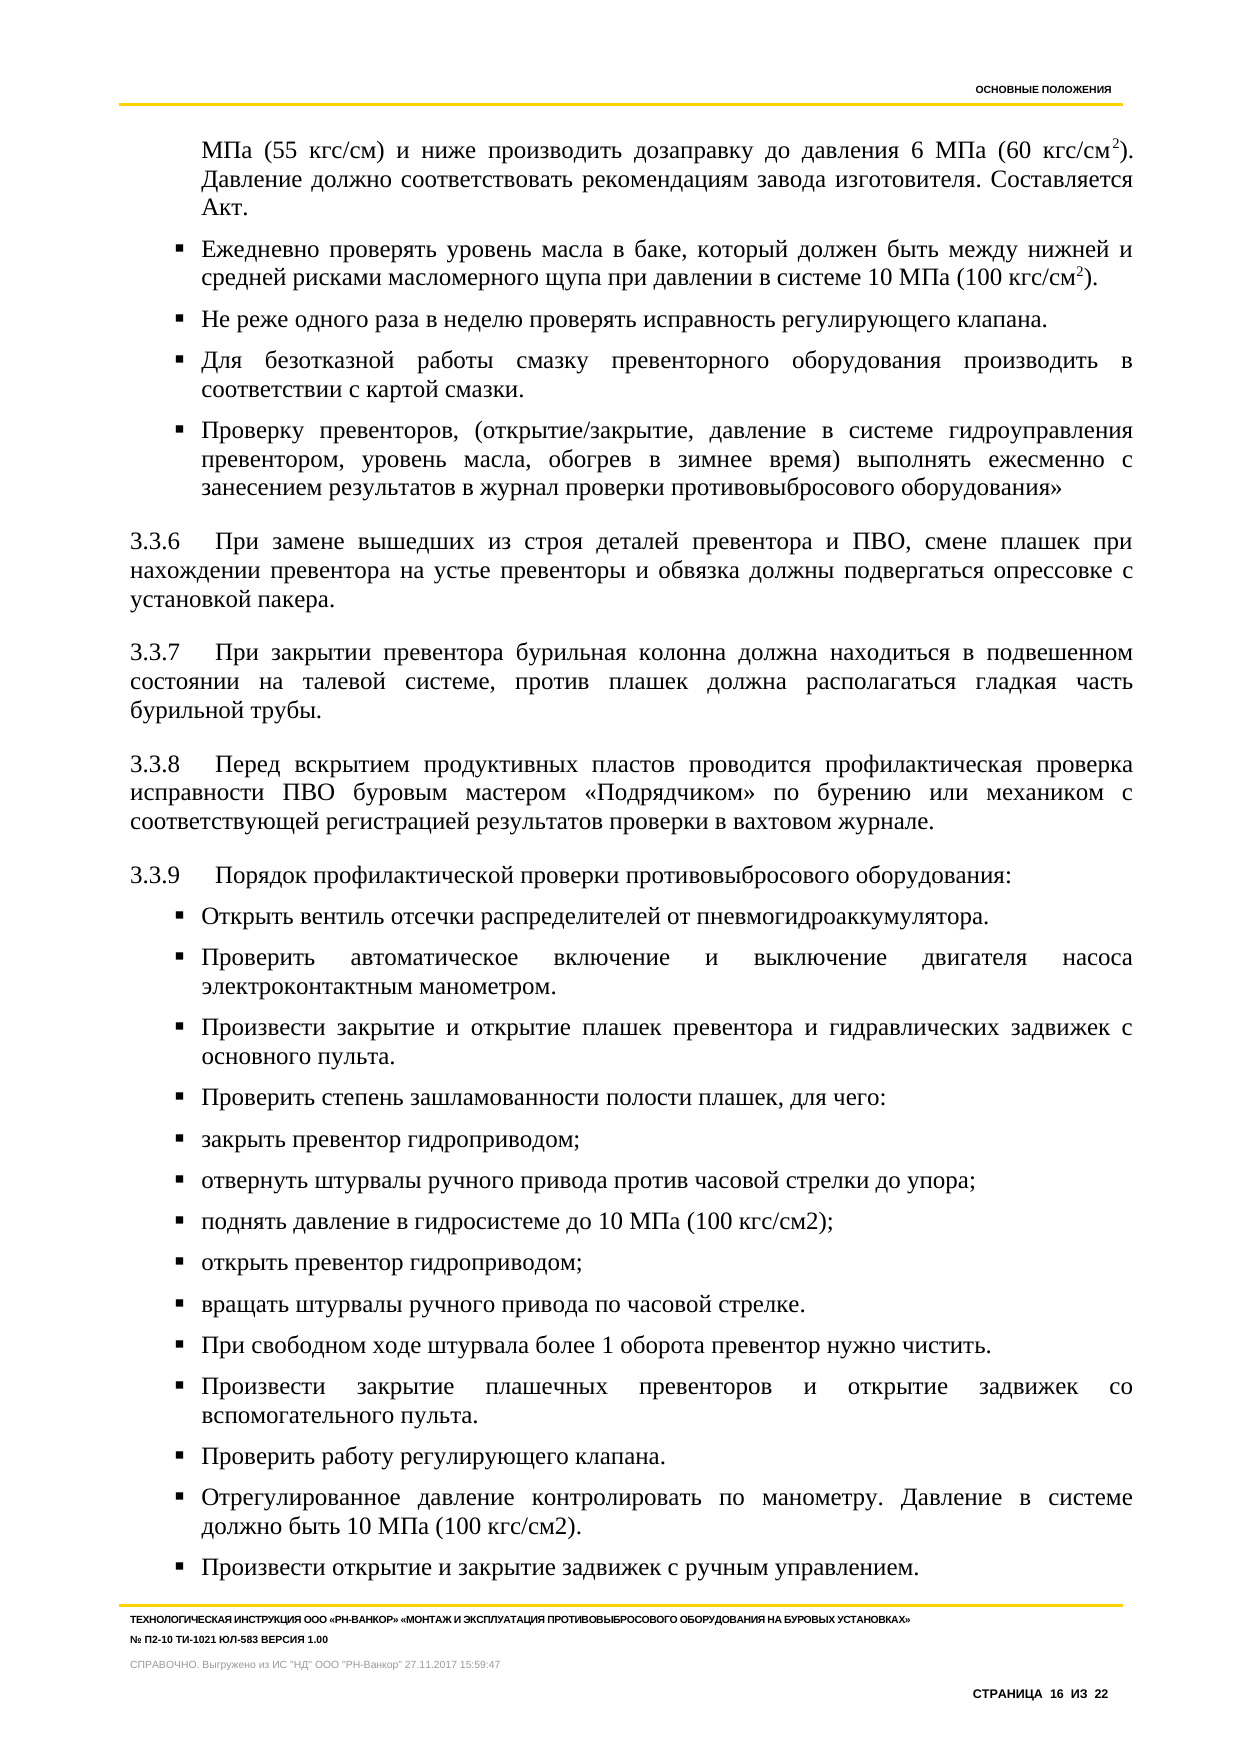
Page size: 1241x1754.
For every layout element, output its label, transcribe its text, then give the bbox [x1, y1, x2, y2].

list Произвести закрытие и открытие плашек превентора и гидравлических задвижек с основного пульта. [174, 1012, 1134, 1070]
list Проверить автоматическое включение и выключение двигателя насоса электроконтактным манометром. [174, 942, 1134, 1000]
list Не реже одного раза в неделю проверять исправность регулирующего клапана. [173, 304, 1134, 332]
list Для безотказной работы смазку превенторного оборудования производить в соответствии с картой смазки. [173, 345, 1134, 402]
list отвернуть штурвалы ручного привода против часовой стрелки до упора; [174, 1165, 1134, 1194]
list При свободном ходе штурвала более 1 оборота превентор нужно чистить. [174, 1330, 1134, 1359]
list открыть превентор гидроприводом; [174, 1247, 1134, 1276]
list При замене вышедших из строя деталей превентора и ПВО, смене плашек при нахождении превентора на устье превенторы и обвязка должны подвергаться опрессовке с установкой пакера. [130, 526, 1134, 612]
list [173, 135, 1134, 221]
list Проверку превенторов, (открытие/закрытие, давление в системе гидроуправления превентором, уровень масла, обогрев в зимнее время) выполнять ежесменно с занесением результатов в журнал проверки противовыбросового оборудования» [173, 415, 1134, 501]
list поднять давление в гидросистеме до 10 МПа (100 кгс/см2); [174, 1206, 1134, 1235]
list закрыть превентор гидроприводом; [174, 1124, 1134, 1152]
list Произвести открытие и закрытие задвижек с ручным управлением. [174, 1552, 1134, 1581]
list Отрегулированное давление контролировать по манометру. Давление в системе должно быть 10 МПа (100 кгс/см2). [174, 1482, 1134, 1540]
list Открыть вентиль отсечки распределителей от пневмогидроаккумулятора. [174, 901, 1134, 930]
list вращать штурвалы ручного привода по часовой стрелке. [174, 1289, 1134, 1317]
list Ежедневно проверять уровень масла в баке, который должен быть между нижней и средней рисками масломерного щупа при давлении в системе 10 МПа (100 кгс/см2). [173, 234, 1134, 291]
list Произвести закрытие плашечных превенторов и открытие задвижек со вспомогательного пульта. [174, 1371, 1134, 1429]
list Проверить степень зашламованности полости плашек, для чего: [174, 1082, 1134, 1111]
list При закрытии превентора бурильная колонна должна находиться в подвешенном состоянии на талевой системе, против плашек должна располагаться гладкая часть бурильной трубы. [130, 637, 1134, 724]
list Проверить работу регулирующего клапана. [174, 1441, 1134, 1470]
list Перед вскрытием продуктивных пластов проводится профилактическая проверка исправности ПВО буровым мастером «Подрядчиком» по бурению или механиком с соответствующей регистрацией результатов проверки в вахтовом журнале. [130, 749, 1134, 835]
list Порядок профилактической проверки противовыбросового оборудования: [130, 860, 1134, 889]
